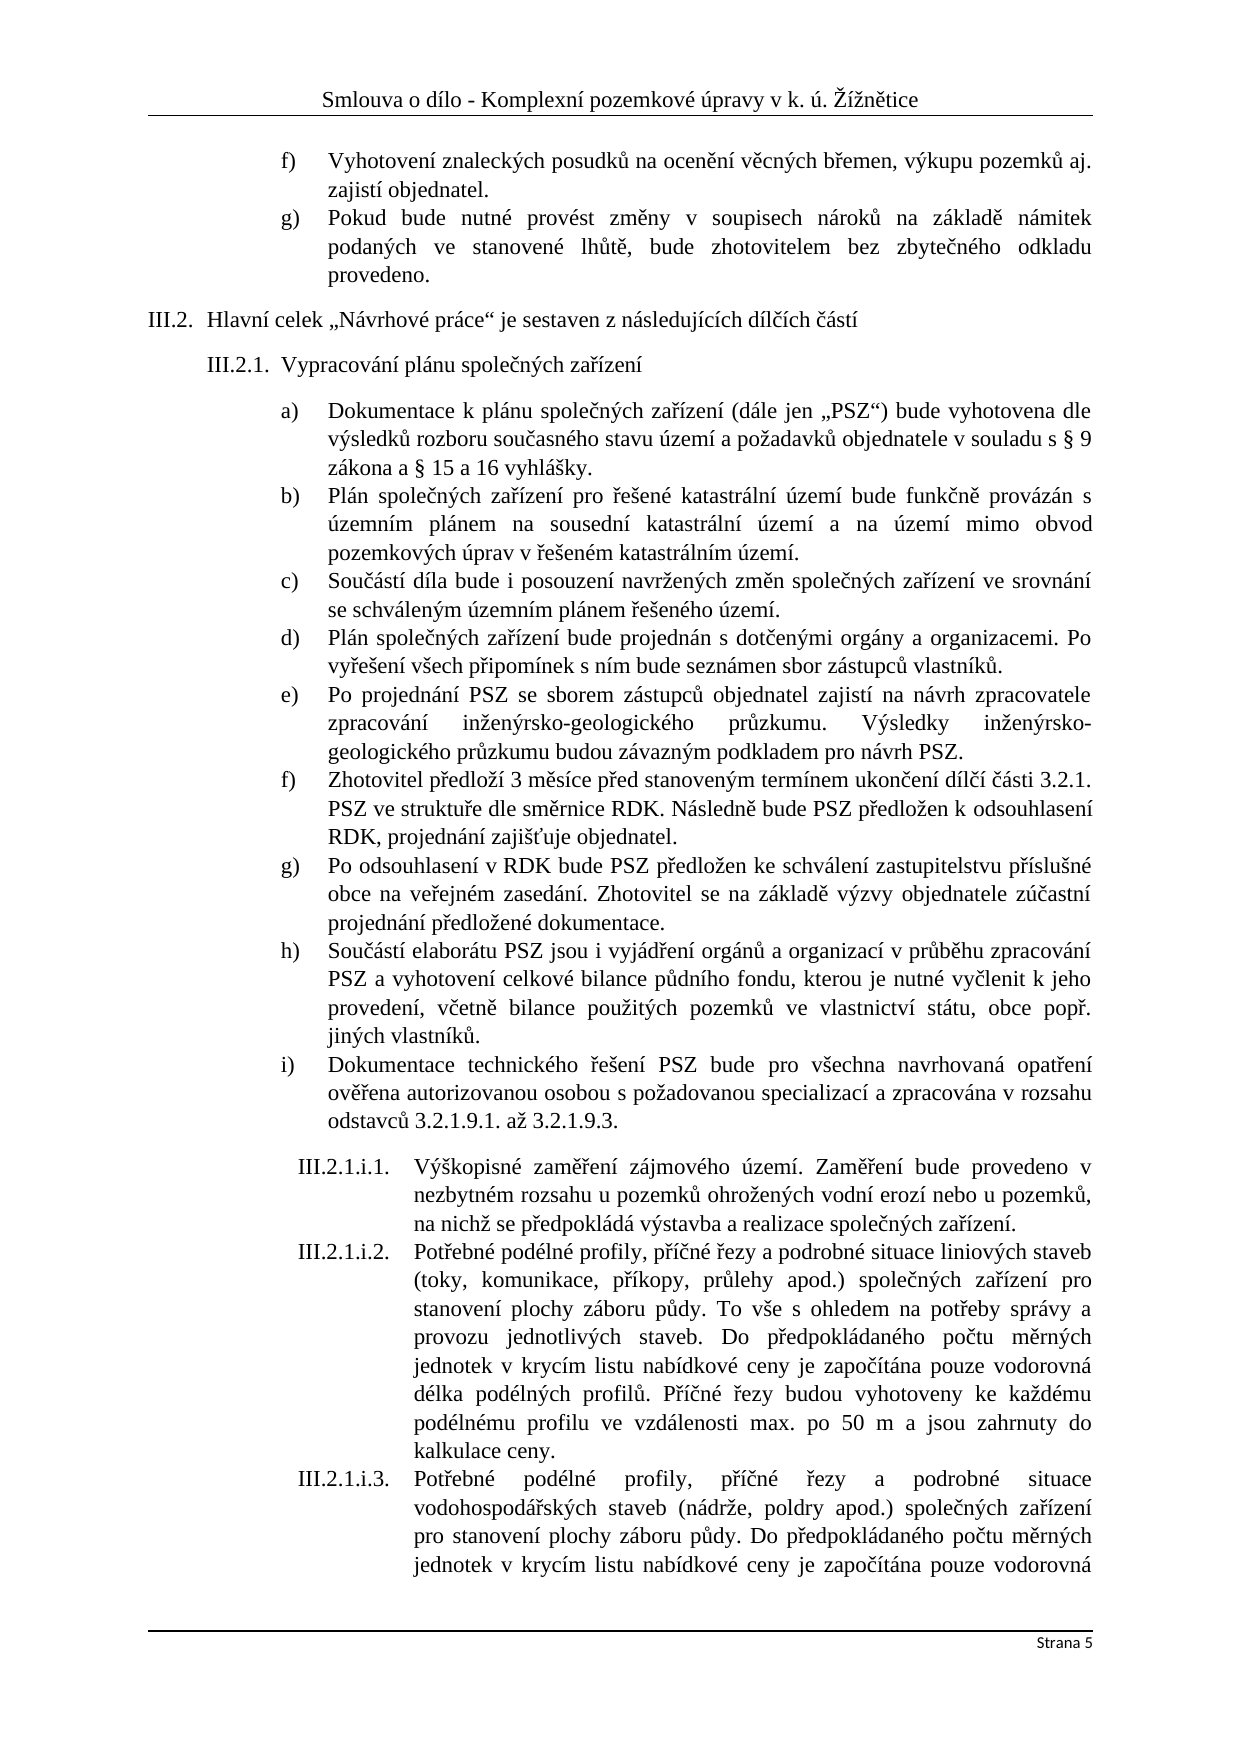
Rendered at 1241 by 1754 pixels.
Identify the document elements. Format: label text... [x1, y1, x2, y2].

list Hlavní celek „Návrhové práce“ je sestaven z následujících dílčích částí [148, 306, 1093, 333]
text Výškopisné zaměření zájmového území. Zaměření bude provedeno v nezbytném rozsahu u pozemků ohrožených vodní erozí nebo u pozemků, na nichž se předpokládá výstavba a realizace společných zařízení. [298, 1153, 1093, 1236]
text Po projednání PSZ se sborem zástupců objednatel zajistí na návrh zpracovatele zpracování inženýrsko-geologického průzkumu. Výsledky inženýrsko-geologického průzkumu budou závazným podkladem pro návrh PSZ. [281, 681, 1093, 764]
text Plán společných zařízení bude projednán s dotčenými orgány a organizacemi. Po vyřešení všech připomínek s ním bude seznámen sbor zástupců vlastníků. [281, 624, 1093, 679]
text Po odsouhlasení v RDK bude PSZ předložen ke schválení zastupitelstvu příslušné obce na veřejném zasedání. Zhotovitel se na základě výzvy objednatele zúčastní projednání předložené dokumentace. [281, 852, 1093, 935]
text Plán společných zařízení pro řešené katastrální území bude funkčně provázán s územním plánem na sousední katastrální území a na území mimo obvod pozemkových úprav v řešeném katastrálním území. [281, 482, 1093, 565]
text Součástí elaborátu PSZ jsou i vyjádření orgánů a organizací v průběhu zpracování PSZ a vyhotovení celkové bilance půdního fondu, kterou je nutné vyčlenit k jeho provedení, včetně bilance použitých pozemků ve vlastnictví státu, obce popř. jiných vlastníků. [281, 937, 1093, 1049]
text Vypracování plánu společných zařízení [207, 352, 1093, 378]
text Součástí díla bude i posouzení navržených změn společných zařízení ve srovnání se schváleným územním plánem řešeného území. [281, 567, 1093, 622]
text Zhotovitel předloží 3 měsíce před stanoveným termínem ukončení dílčí části 3.2.1. PSZ ve struktuře dle směrnice RDK. Následně bude PSZ předložen k odsouhlasení RDK, projednání zajišťuje objednatel. [281, 766, 1093, 849]
text Vyhotovení znaleckých posudků na ocenění věcných břemen, výkupu pozemků aj. zajistí objednatel. [281, 148, 1093, 202]
text Pokud bude nutné provést změny v soupisech nároků na základě námitek podaných ve stanovené lhůtě, bude zhotovitelem bez zbytečného odkladu provedeno. [281, 204, 1093, 288]
text Potřebné podélné profily, příčné řezy a podrobné situace liniových staveb (toky, komunikace, příkopy, průlehy apod.) společných zařízení pro stanovení plochy záboru půdy. To vše s ohledem na potřeby správy a provozu jednotlivých staveb. Do předpokládaného počtu měrných jednotek v krycím listu nabídkové ceny je započítána pouze vodorovná délka podélných profilů. Příčné řezy budou vyhotoveny ke každému podélnému profilu ve vzdálenosti max. po 50 m a jsou zahrnuty do kalkulace ceny. [298, 1238, 1093, 1463]
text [298, 1466, 1093, 1577]
text Dokumentace technického řešení PSZ bude pro všechna navrhovaná opatření ověřena autorizovanou osobou s požadovanou specializací a zpracována v rozsahu odstavců 3.2.1.9.1. až 3.2.1.9.3. [281, 1051, 1093, 1134]
text Dokumentace k plánu společných zařízení (dále jen „PSZ“) bude vyhotovena dle výsledků rozboru současného stavu území a požadavků objednatele v souladu s § 9 zákona a § 15 a 16 vyhlášky. [281, 397, 1093, 480]
